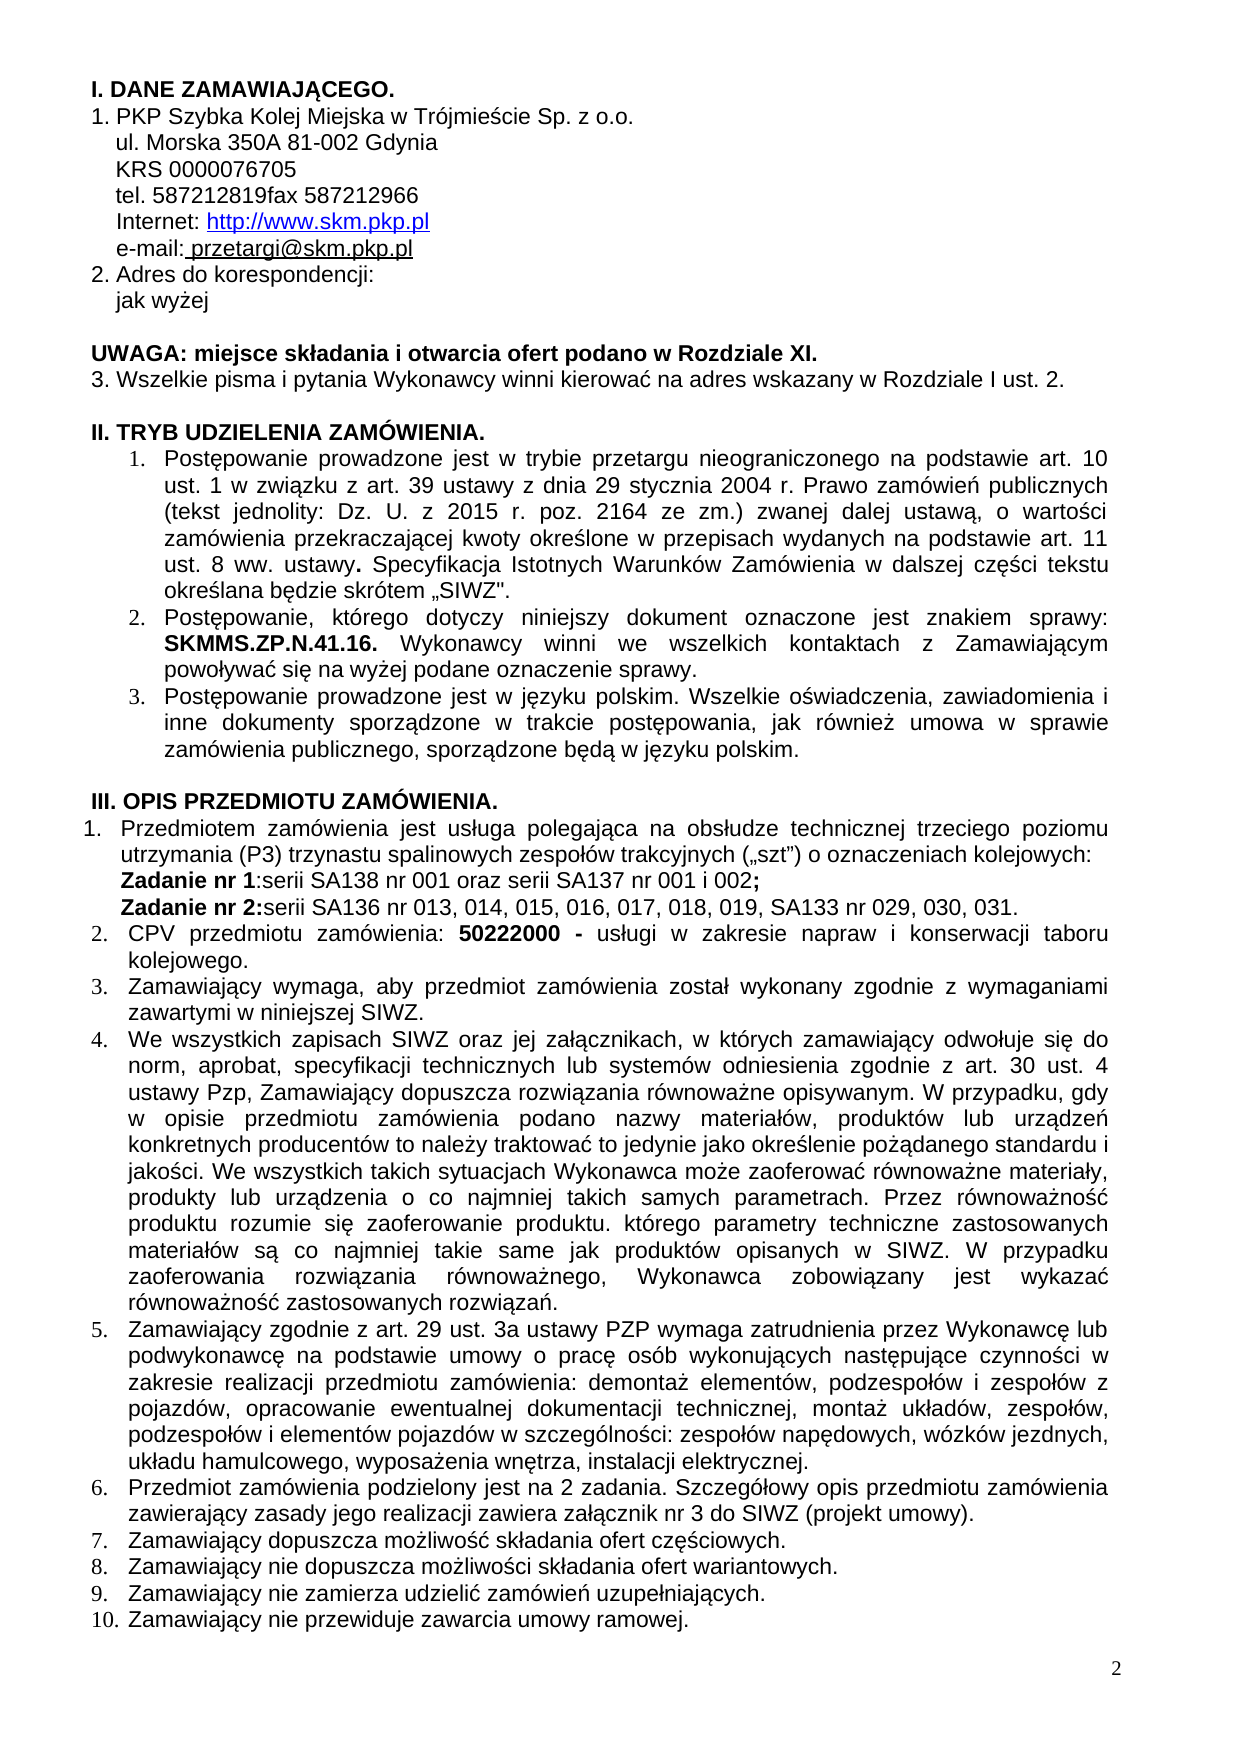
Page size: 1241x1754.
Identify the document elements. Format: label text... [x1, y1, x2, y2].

list Postępowanie, którego dotyczy niniejszy dokument oznaczone jest znakiem sprawy: SKMMS.ZP.N.41.16. Wykonawcy winni we wszelkich kontaktach z Zamawiającym powoływać się na wyżej podane oznaczenie sprawy. [128, 604, 1109, 683]
text Zadanie nr 1:serii SA138 nr 001 oraz serii SA137 nr 001 i 002; [120, 867, 1109, 894]
list Zamawiający nie zamierza udzielić zamówień uzupełniających. [91, 1580, 1109, 1606]
text Internet: http://www.skm.pkp.pl [116, 208, 1109, 234]
text I. DANE ZAMAWIAJĄCEGO. [91, 76, 1109, 103]
text 2. Adres do korespondencji: [91, 261, 1109, 287]
list Zamawiający nie przewiduje zawarcia umowy ramowej. [91, 1606, 1109, 1633]
text 1. PKP Szybka Kolej Miejska w Trójmieście Sp. z o.o. [91, 103, 1109, 129]
list Zamawiający zgodnie z art. 29 ust. 3a ustawy PZP wymaga zatrudnienia przez Wykonawcę lub podwykonawcę na podstawie umowy o pracę osób wykonujących następujące czynności w zakresie realizacji przedmiotu zamówienia: demontaż elementów, podzespołów i zespołów z pojazdów, opracowanie ewentualnej dokumentacji technicznej, montaż układów, zespołów, podzespołów i elementów pojazdów w szczególności: zespołów napędowych, wózków jezdnych, układu hamulcowego, wyposażenia wnętrza, instalacji elektrycznej. [91, 1316, 1109, 1474]
list CPV przedmiotu zamówienia: 50222000 - usługi w zakresie napraw i konserwacji taboru kolejowego. [91, 920, 1109, 973]
list Postępowanie prowadzone jest w trybie przetargu nieograniczonego na podstawie art. 10 ust. 1 w związku z art. 39 ustawy z dnia 29 stycznia 2004 r. Prawo zamówień publicznych (tekst jednolity: Dz. U. z 2015 r. poz. 2164 ze zm.) zwanej dalej ustawą, o wartości zamówienia przekraczającej kwoty określone w przepisach wydanych na podstawie art. 11 ust. 8 ww. ustawy. Specyfikacja Istotnych Warunków Zamówienia w dalszej części tekstu określana będzie skrótem „SIWZ". [128, 445, 1109, 604]
text Zadanie nr 2:serii SA136 nr 013, 014, 015, 016, 017, 018, 019, SA133 nr 029, 030, 031. [120, 894, 1109, 920]
text e-mail: przetargi@skm.pkp.pl [116, 234, 1109, 261]
text KRS 0000076705 [115, 156, 557, 182]
list We wszystkich zapisach SIWZ oraz jej załącznikach, w których zamawiający odwołuje się do norm, aprobat, specyfikacji technicznych lub systemów odniesienia zgodnie z art. 30 ust. 4 ustawy Pzp, Zamawiający dopuszcza rozwiązania równoważne opisywanym. W przypadku, gdy w opisie przedmiotu zamówienia podano nazwy materiałów, produktów lub urządzeń konkretnych producentów to należy traktować to jedynie jako określenie pożądanego standardu i jakości. We wszystkich takich sytuacjach Wykonawca może zaoferować równoważne materiały, produkty lub urządzenia o co najmniej takich samych parametrach. Przez równoważność produktu rozumie się zaoferowanie produktu. którego parametry techniczne zastosowanych materiałów są co najmniej takie same jak produktów opisanych w SIWZ. W przypadku zaoferowania rozwiązania równoważnego, Wykonawca zobowiązany jest wykazać równoważność zastosowanych rozwiązań. [91, 1026, 1109, 1316]
text ul. Morska 350A 81-002 Gdynia [115, 129, 557, 156]
text jak wyżej [91, 287, 1109, 314]
text 3. Wszelkie pisma i pytania Wykonawcy winni kierować na adres wskazany w Rozdziale I ust. 2. [91, 366, 1109, 393]
list Przedmiotem zamówienia jest usługa polegająca na obsłudze technicznej trzeciego poziomu utrzymania (P3) trzynastu spalinowych zespołów trakcyjnych („szt”) o oznaczeniach kolejowych: [83, 815, 1109, 867]
list Postępowanie prowadzone jest w języku polskim. Wszelkie oświadczenia, zawiadomienia i inne dokumenty sporządzone w trakcie postępowania, jak również umowa w sprawie zamówienia publicznego, sporządzone będą w języku polskim. [128, 683, 1109, 762]
list Zamawiający wymaga, aby przedmiot zamówienia został wykonany zgodnie z wymaganiami zawartymi w niniejszej SIWZ. [91, 973, 1109, 1026]
list Zamawiający dopuszcza możliwość składania ofert częściowych. [91, 1527, 1109, 1553]
text tel. 587212819fax 587212966 [115, 182, 557, 208]
text II. TRYB UDZIELENIA ZAMÓWIENIA. [91, 419, 1109, 445]
text UWAGA: miejsce składania i otwarcia ofert podano w Rozdziale XI. [91, 340, 1109, 366]
list Przedmiot zamówienia podzielony jest na 2 zadania. Szczegółowy opis przedmiotu zamówienia zawierający zasady jego realizacji zawiera załącznik nr 3 do SIWZ (projekt umowy). [91, 1474, 1109, 1527]
text III. OPIS PRZEDMIOTU ZAMÓWIENIA. [91, 788, 1109, 815]
list Zamawiający nie dopuszcza możliwości składania ofert wariantowych. [91, 1553, 1109, 1580]
